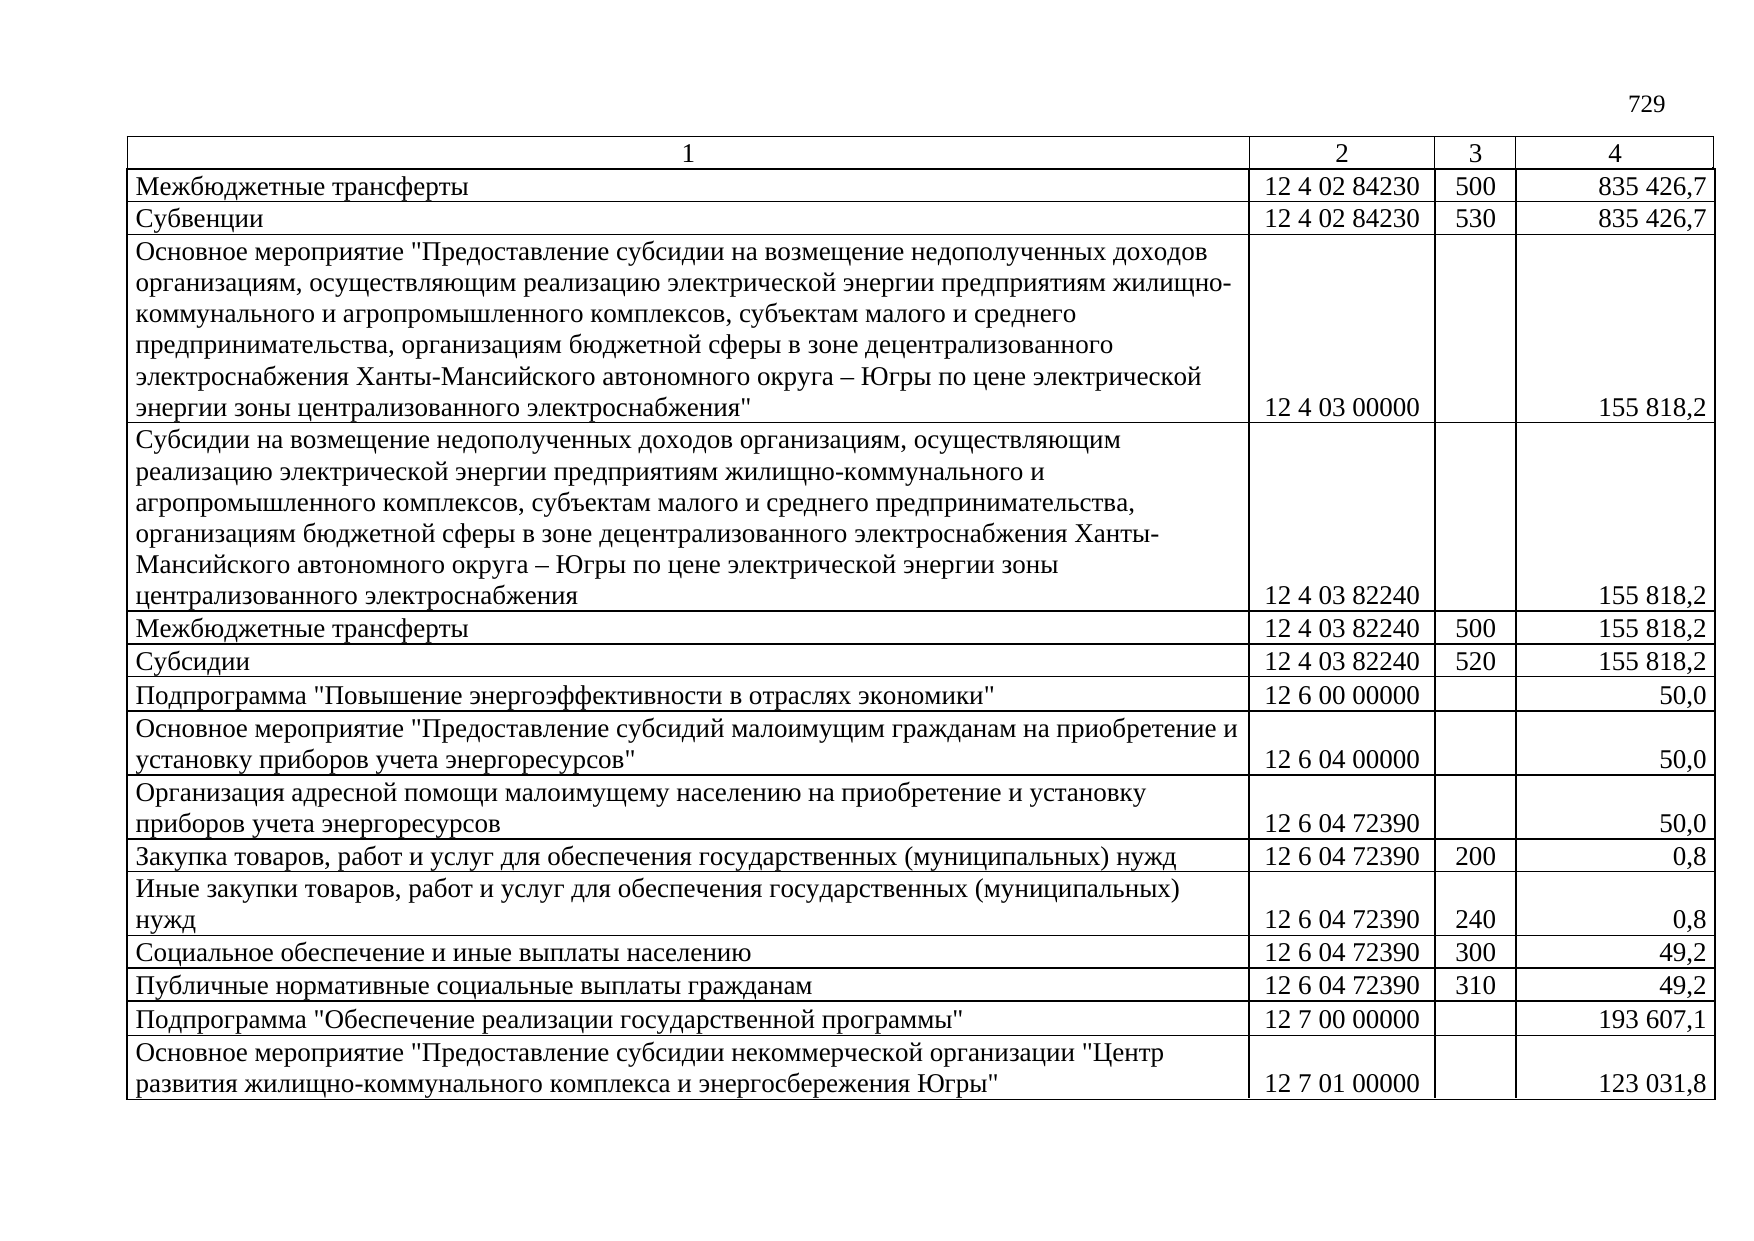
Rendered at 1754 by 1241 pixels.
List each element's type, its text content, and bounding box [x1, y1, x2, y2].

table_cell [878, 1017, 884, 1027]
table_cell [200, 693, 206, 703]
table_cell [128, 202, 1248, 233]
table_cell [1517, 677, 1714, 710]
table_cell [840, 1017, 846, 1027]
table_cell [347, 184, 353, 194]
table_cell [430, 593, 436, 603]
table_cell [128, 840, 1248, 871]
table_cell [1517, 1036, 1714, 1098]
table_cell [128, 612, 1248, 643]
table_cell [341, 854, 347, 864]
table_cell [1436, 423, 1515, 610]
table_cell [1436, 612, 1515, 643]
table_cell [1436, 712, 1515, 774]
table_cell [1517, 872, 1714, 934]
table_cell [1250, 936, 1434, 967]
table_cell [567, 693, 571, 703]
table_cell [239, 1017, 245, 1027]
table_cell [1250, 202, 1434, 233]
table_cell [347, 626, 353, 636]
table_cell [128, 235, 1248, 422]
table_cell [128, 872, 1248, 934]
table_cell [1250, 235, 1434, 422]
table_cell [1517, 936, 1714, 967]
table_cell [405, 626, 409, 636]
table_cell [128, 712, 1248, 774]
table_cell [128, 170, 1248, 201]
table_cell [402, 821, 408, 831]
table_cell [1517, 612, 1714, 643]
table_header 3 [1435, 137, 1515, 168]
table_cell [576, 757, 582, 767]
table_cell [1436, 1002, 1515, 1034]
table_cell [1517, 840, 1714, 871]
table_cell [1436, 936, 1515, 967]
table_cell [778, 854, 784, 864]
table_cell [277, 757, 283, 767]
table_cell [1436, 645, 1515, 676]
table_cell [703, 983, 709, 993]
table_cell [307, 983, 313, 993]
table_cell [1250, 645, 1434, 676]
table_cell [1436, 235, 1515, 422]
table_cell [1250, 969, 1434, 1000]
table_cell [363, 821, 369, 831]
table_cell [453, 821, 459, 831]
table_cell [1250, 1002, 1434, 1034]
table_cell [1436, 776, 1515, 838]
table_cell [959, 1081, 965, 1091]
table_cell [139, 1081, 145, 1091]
table_header 2 [1250, 137, 1434, 168]
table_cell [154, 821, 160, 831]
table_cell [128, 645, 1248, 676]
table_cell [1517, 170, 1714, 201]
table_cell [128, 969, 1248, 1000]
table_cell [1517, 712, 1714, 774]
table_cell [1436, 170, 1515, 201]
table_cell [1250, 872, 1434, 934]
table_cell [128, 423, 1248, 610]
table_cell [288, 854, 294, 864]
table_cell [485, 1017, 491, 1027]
table_header 1 [128, 137, 1249, 168]
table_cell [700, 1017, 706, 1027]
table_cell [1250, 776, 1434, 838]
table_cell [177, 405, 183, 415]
table_header 4 [1516, 137, 1713, 168]
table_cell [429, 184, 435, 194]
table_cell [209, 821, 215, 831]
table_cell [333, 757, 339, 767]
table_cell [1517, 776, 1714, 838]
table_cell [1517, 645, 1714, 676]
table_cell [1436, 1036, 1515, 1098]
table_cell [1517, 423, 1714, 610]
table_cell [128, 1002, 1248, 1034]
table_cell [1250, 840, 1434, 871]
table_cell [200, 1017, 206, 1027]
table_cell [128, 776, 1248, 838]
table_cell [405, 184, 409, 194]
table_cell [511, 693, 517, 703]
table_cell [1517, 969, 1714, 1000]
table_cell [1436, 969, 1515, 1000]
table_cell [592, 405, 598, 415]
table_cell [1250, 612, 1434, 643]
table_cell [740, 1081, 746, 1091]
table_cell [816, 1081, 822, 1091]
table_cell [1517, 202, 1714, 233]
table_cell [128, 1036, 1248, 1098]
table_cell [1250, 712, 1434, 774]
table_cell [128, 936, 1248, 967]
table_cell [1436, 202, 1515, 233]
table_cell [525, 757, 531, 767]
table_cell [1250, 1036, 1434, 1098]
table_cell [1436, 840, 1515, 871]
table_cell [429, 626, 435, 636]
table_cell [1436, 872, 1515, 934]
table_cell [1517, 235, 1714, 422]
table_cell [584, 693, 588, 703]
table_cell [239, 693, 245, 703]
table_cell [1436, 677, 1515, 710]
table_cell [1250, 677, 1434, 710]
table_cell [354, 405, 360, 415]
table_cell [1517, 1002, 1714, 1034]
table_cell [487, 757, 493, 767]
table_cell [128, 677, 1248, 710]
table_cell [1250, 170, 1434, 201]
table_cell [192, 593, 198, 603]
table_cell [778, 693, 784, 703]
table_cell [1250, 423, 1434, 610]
